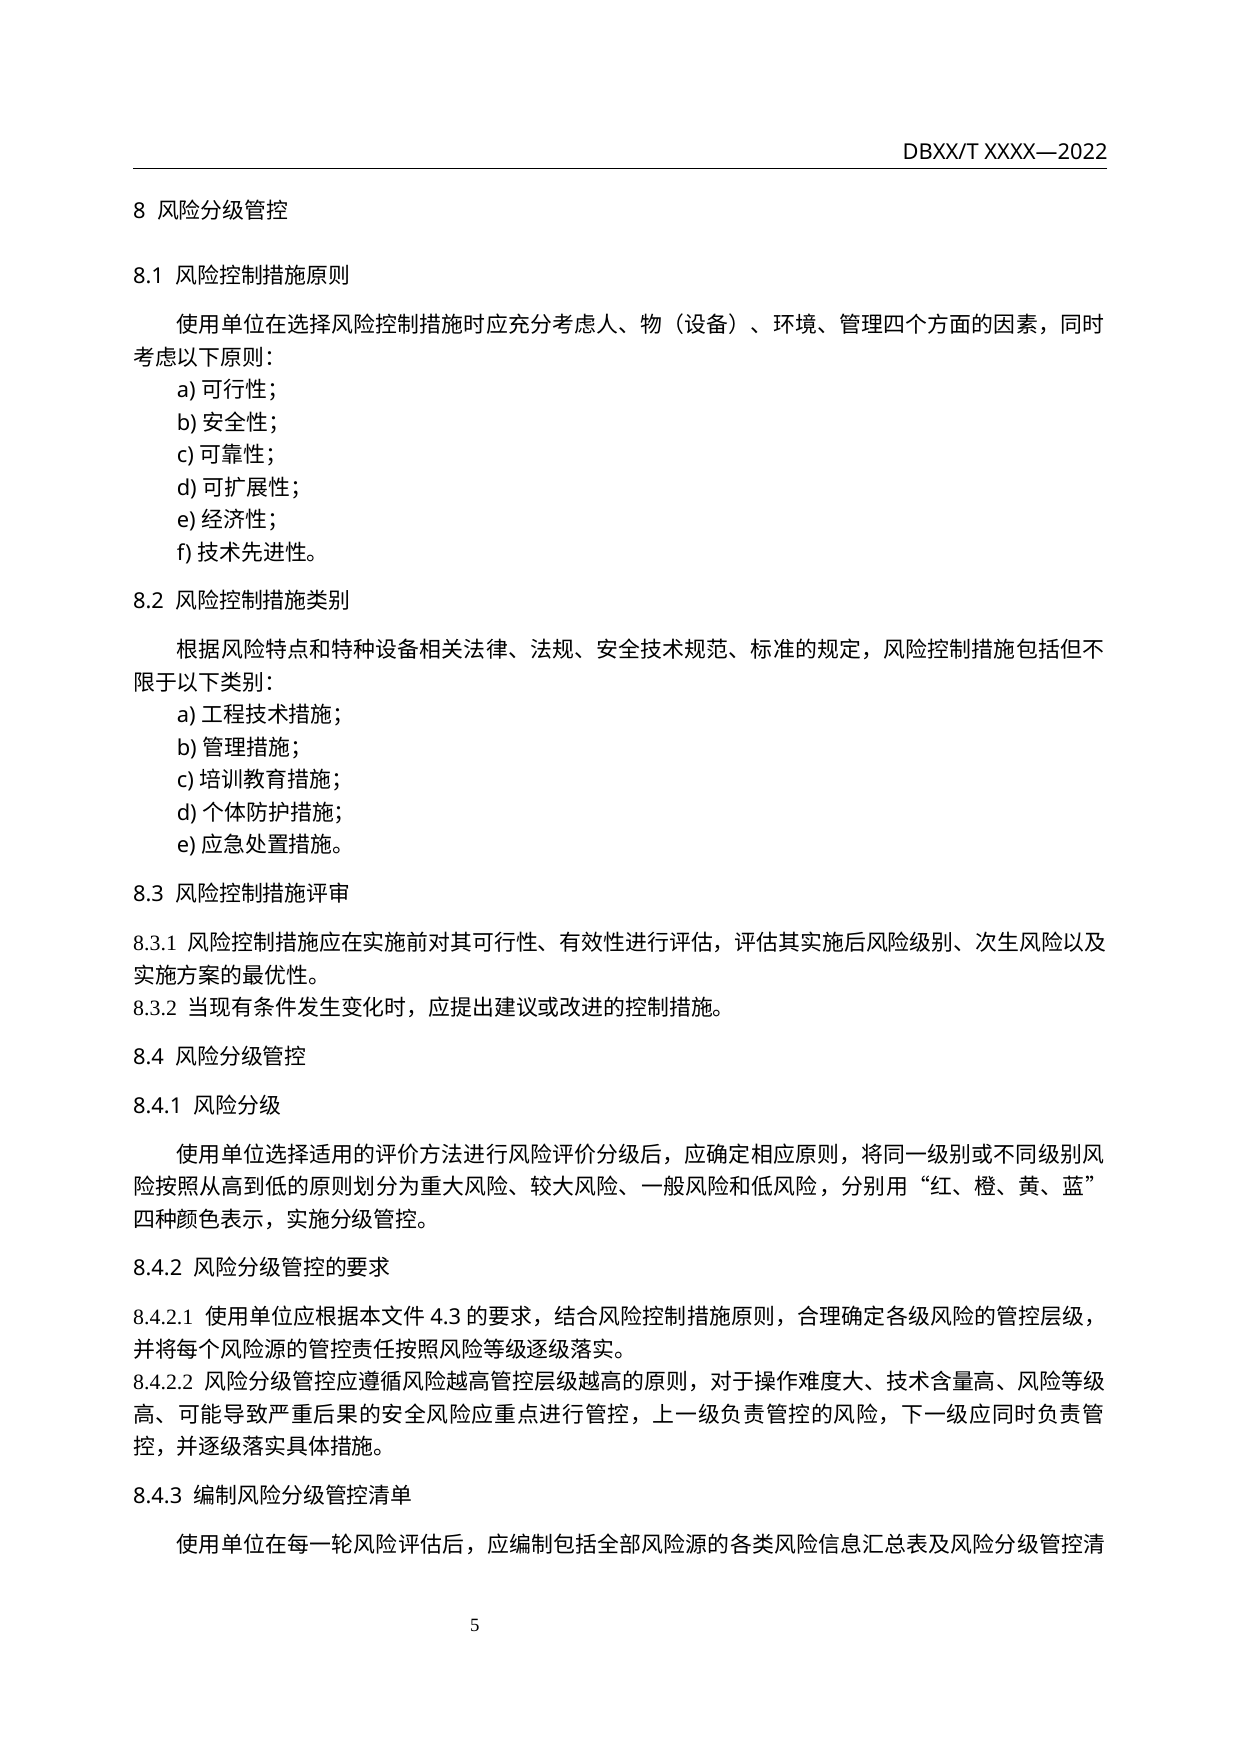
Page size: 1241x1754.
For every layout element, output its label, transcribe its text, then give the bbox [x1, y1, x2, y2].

text 8.4.1 风险分级 [133, 1087, 1107, 1120]
text c) 培训教育措施； [133, 762, 1107, 794]
text 8.3.1 风险控制措施应在实施前对其可行性、有效性进行评估，评估其实施后风险级别、次生风险以及实施方案的最优性。 [133, 925, 1107, 990]
text 8.4.3 编制风险分级管控清单 [133, 1478, 1107, 1510]
text 8.4.2 风险分级管控的要求 [133, 1250, 1107, 1283]
text e) 应急处置措施。 [133, 827, 1107, 859]
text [133, 1527, 1107, 1559]
text e) 经济性； [133, 502, 1107, 534]
text 使用单位在选择风险控制措施时应充分考虑人、物（设备）、环境、管理四个方面的因素，同时考虑以下原则： [133, 307, 1107, 372]
text a) 工程技术措施； [133, 697, 1107, 729]
text 8.2 风险控制措施类别 [133, 583, 1107, 616]
text a) 可行性； [133, 372, 1107, 404]
text 8.1 风险控制措施原则 [133, 258, 1107, 290]
text c) 可靠性； [133, 437, 1107, 469]
text 使用单位选择适用的评价方法进行风险评价分级后，应确定相应原则，将同一级别或不同级别风险按照从高到低的原则划分为重大风险、较大风险、一般风险和低风险，分别用“红、橙、黄、蓝”四种颜色表示，实施分级管控。 [133, 1136, 1107, 1234]
text b) 管理措施； [133, 729, 1107, 762]
text d) 可扩展性； [133, 469, 1107, 502]
text 8 风险分级管控 [133, 193, 1107, 225]
text 8.3.2 当现有条件发生变化时，应提出建议或改进的控制措施。 [133, 990, 1107, 1022]
text 8.3 风险控制措施评审 [133, 876, 1107, 908]
text 8.4.2.2 风险分级管控应遵循风险越高管控层级越高的原则，对于操作难度大、技术含量高、风险等级高、可能导致严重后果的安全风险应重点进行管控，上一级负责管控的风险，下一级应同时负责管控，并逐级落实具体措施。 [133, 1364, 1107, 1461]
text 8.4.2.1 使用单位应根据本文件4.3的要求，结合风险控制措施原则，合理确定各级风险的管控层级，并将每个风险源的管控责任按照风险等级逐级落实。 [133, 1299, 1107, 1364]
text b) 安全性； [133, 404, 1107, 437]
text 根据风险特点和特种设备相关法律、法规、安全技术规范、标准的规定，风险控制措施包括但不限于以下类别： [133, 632, 1107, 697]
text d) 个体防护措施； [133, 794, 1107, 827]
text 8.4 风险分级管控 [133, 1038, 1107, 1071]
text f) 技术先进性。 [133, 534, 1107, 567]
